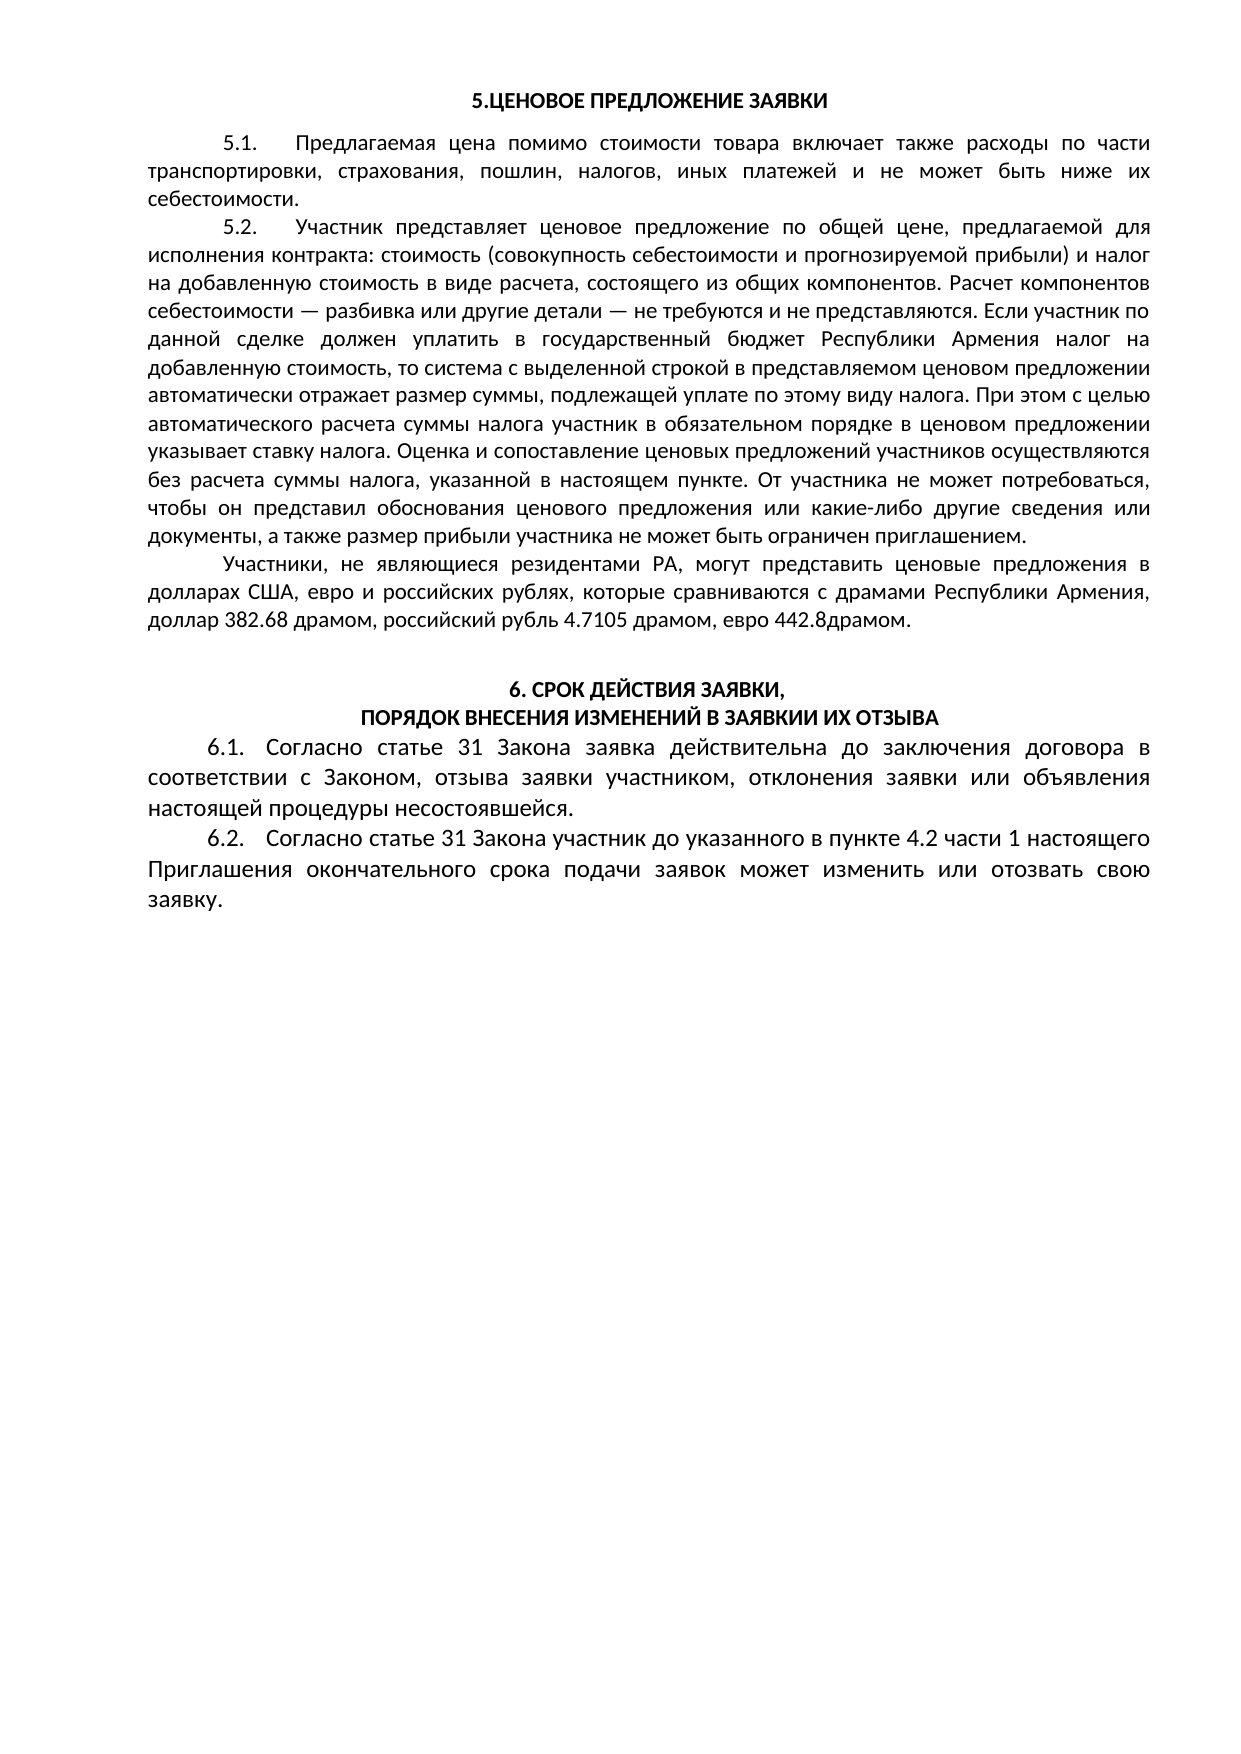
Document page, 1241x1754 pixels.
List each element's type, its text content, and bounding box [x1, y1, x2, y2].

text 5.1. Предлагаемая цена помимо стоимости товара включает также расходы по части транспортировки, страхования, пошлин, налогов, иных платежей и не может быть ниже их себестоимости. [148, 128, 1152, 212]
text 5.ЦЕНОВОЕ ПРЕДЛОЖЕНИЕ ЗАЯВКИ [148, 86, 1152, 114]
text 6.1. Согласно статье 31 Закона заявка действительна до заключения договора в соответствии с Законом, отзыва заявки участником, отклонения заявки или объявления настоящей процедуры несостоявшейся. [148, 731, 1152, 822]
text 6.2. Согласно статье 31 Закона участник до указанного в пункте 4.2 части 1 настоящего Приглашения окончательного срока подачи заявок может изменить или отозвать свою заявку. [148, 822, 1152, 914]
text Участники, не являющиеся резидентами РА, могут представить ценовые предложения в долларах США, евро и российских рублях, которые сравниваются с драмами Республики Армения, доллар 382.68 драмом, российский рубль 4.7105 драмом, евро 442.8драмом. [148, 549, 1152, 633]
text 5.2. Участник представляет ценовое предложение по общей цене, предлагаемой для исполнения контракта: стоимость (совокупность себестоимости и прогнозируемой прибыли) и налог на добавленную стоимость в виде расчета, состоящего из общих компонентов. Расчет компонентов себестоимости — разбивка или другие детали — не требуются и не представляются. Если участник по данной сделке должен уплатить в государственный бюджет Республики Армения налог на добавленную стоимость, то система с выделенной строкой в представляемом ценовом предложении автоматически отражает размер суммы, подлежащей уплате по этому виду налога. При этом с целью автоматического расчета суммы налога участник в обязательном порядке в ценовом предложении указывает ставку налога. Оценка и сопоставление ценовых предложений участников осуществляются без расчета суммы налога, указанной в настоящем пункте. От участника не может потребоваться, чтобы он представил обоснования ценового предложения или какие-либо другие сведения или документы, а также размер прибыли участника не может быть ограничен приглашением. [148, 212, 1152, 549]
text 6. СРОК ДЕЙСТВИЯ ЗАЯВКИ, ПОРЯДОК ВНЕСЕНИЯ ИЗМЕНЕНИЙ В ЗАЯВКИИ ИХ ОТЗЫВА [207, 675, 1093, 731]
